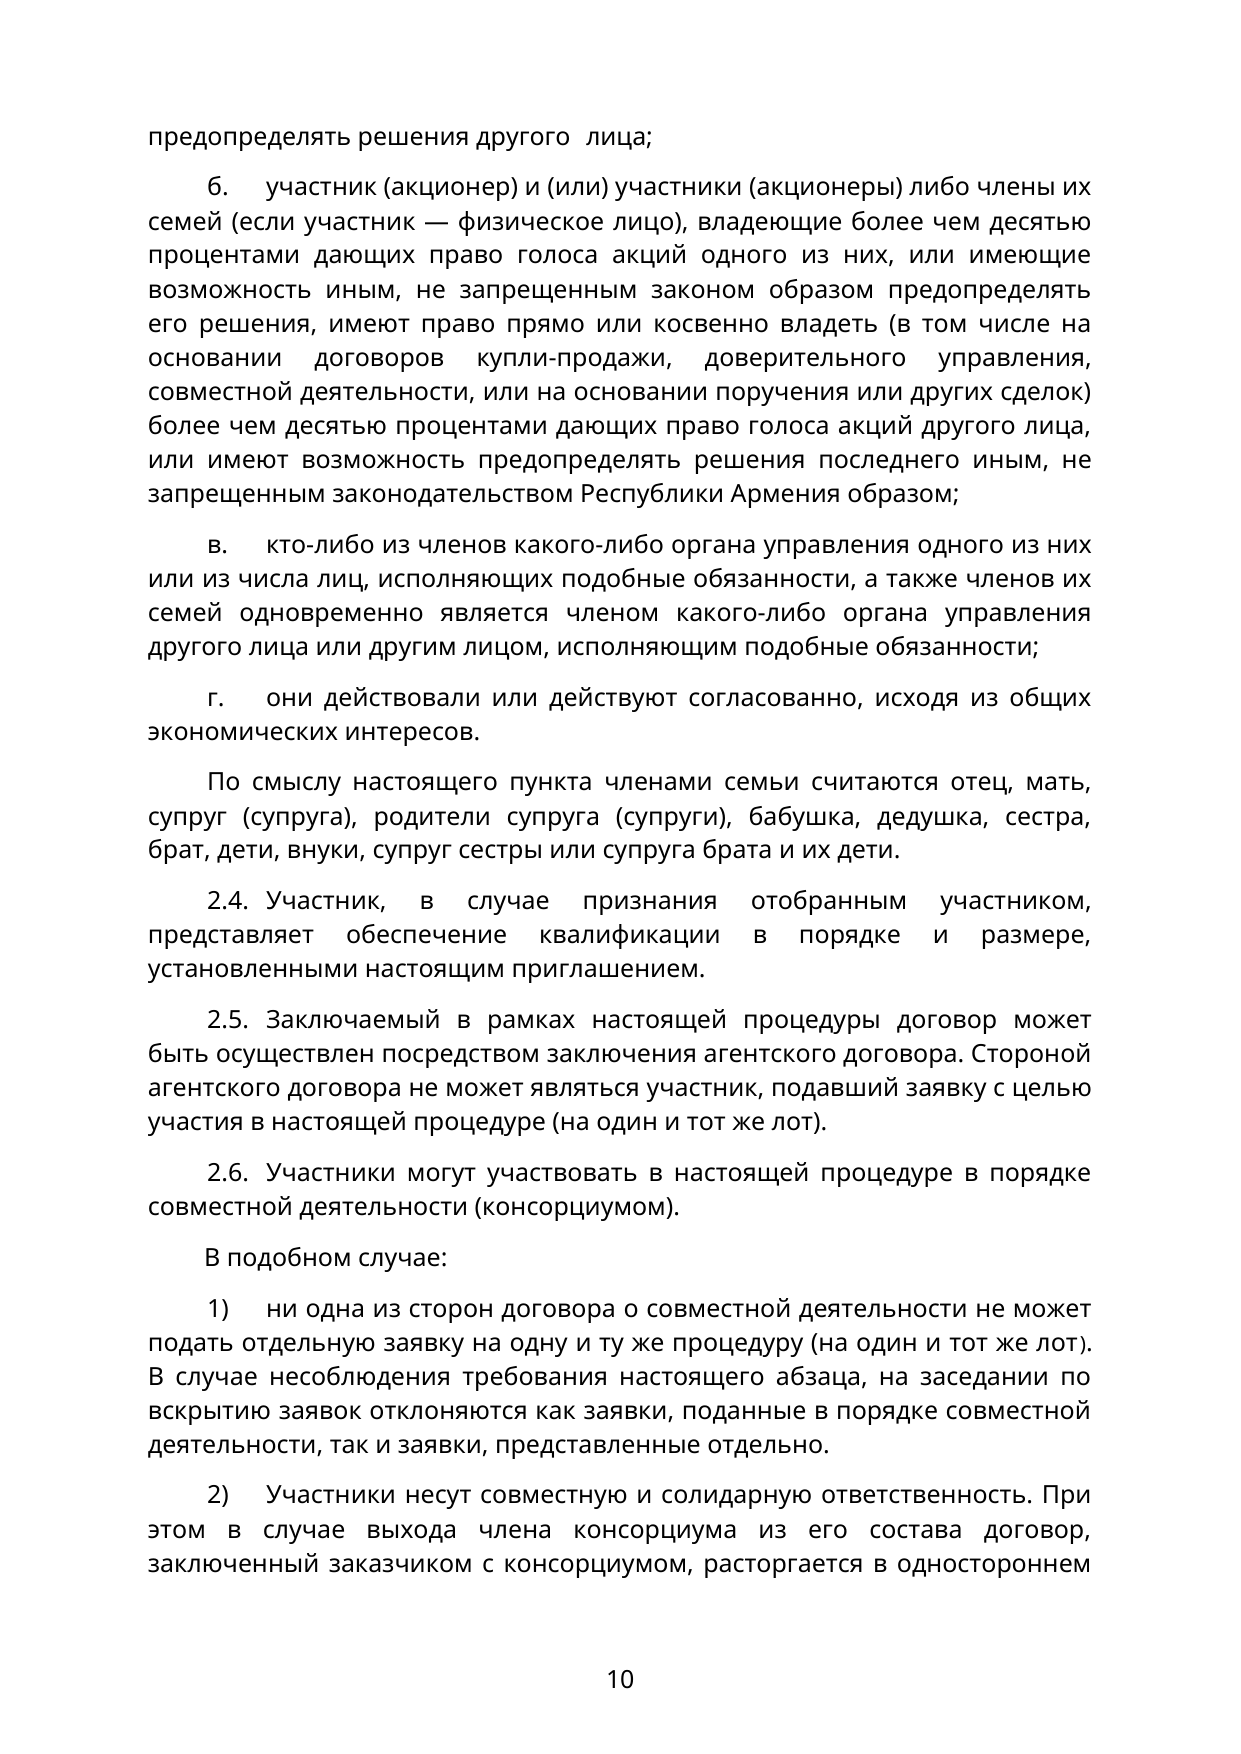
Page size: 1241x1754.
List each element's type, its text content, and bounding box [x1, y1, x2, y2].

text г. они действовали или действуют согласованно, исходя из общих экономических интересов. [148, 679, 1092, 747]
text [148, 118, 1092, 152]
text 2.4. Участник, в случае признания отобранным участником, представляет обеспечение квалификации в порядке и размере, установленными настоящим приглашением. [148, 883, 1092, 985]
text По смыслу настоящего пункта членами семьи считаются отец, мать, супруг (супруга), родители супруга (супруги), бабушка, дедушка, сестра, брат, дети, внуки, супруг сестры или супруга брата и их дети. [148, 764, 1092, 866]
text 2.5. Заключаемый в рамках настоящей процедуры договор может быть осуществлен посредством заключения агентского договора. Стороной агентского договора не может являться участник, подавший заявку с целью участия в настоящей процедуре (на один и тот же лот). [148, 1002, 1092, 1138]
text В подобном случае: [148, 1239, 1092, 1273]
text в. кто-либо из членов какого-либо органа управления одного из них или из числа лиц, исполняющих подобные обязанности, а также членов их семей одновременно является членом какого-либо органа управления другого лица или другим лицом, исполняющим подобные обязанности; [148, 526, 1092, 663]
text 2.6. Участники могут участвовать в настоящей процедуре в порядке совместной деятельности (консорциумом). [148, 1155, 1092, 1223]
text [148, 1477, 1092, 1579]
text б. участник (акционер) и (или) участники (акционеры) либо члены их семей (если участник — физическое лицо), владеющие более чем десятью процентами дающих право голоса акций одного из них, или имеющие возможность иным, не запрещенным законом образом предопределять его решения, имеют право прямо или косвенно владеть (в том числе на основании договоров купли-продажи, доверительного управления, совместной деятельности, или на основании поручения или других сделок) более чем десятью процентами дающих право голоса акций другого лица, или имеют возможность предопределять решения последнего иным, не запрещенным законодательством Республики Армения образом; [148, 169, 1092, 510]
text 1) ни одна из сторон договора о совместной деятельности не может подать отдельную заявку на одну и ту же процедуру (на один и тот же лот). В случае несоблюдения требования настоящего абзаца, на заседании по вскрытию заявок отклоняются как заявки, поданные в порядке совместной деятельности, так и заявки, представленные отдельно. [148, 1290, 1092, 1461]
